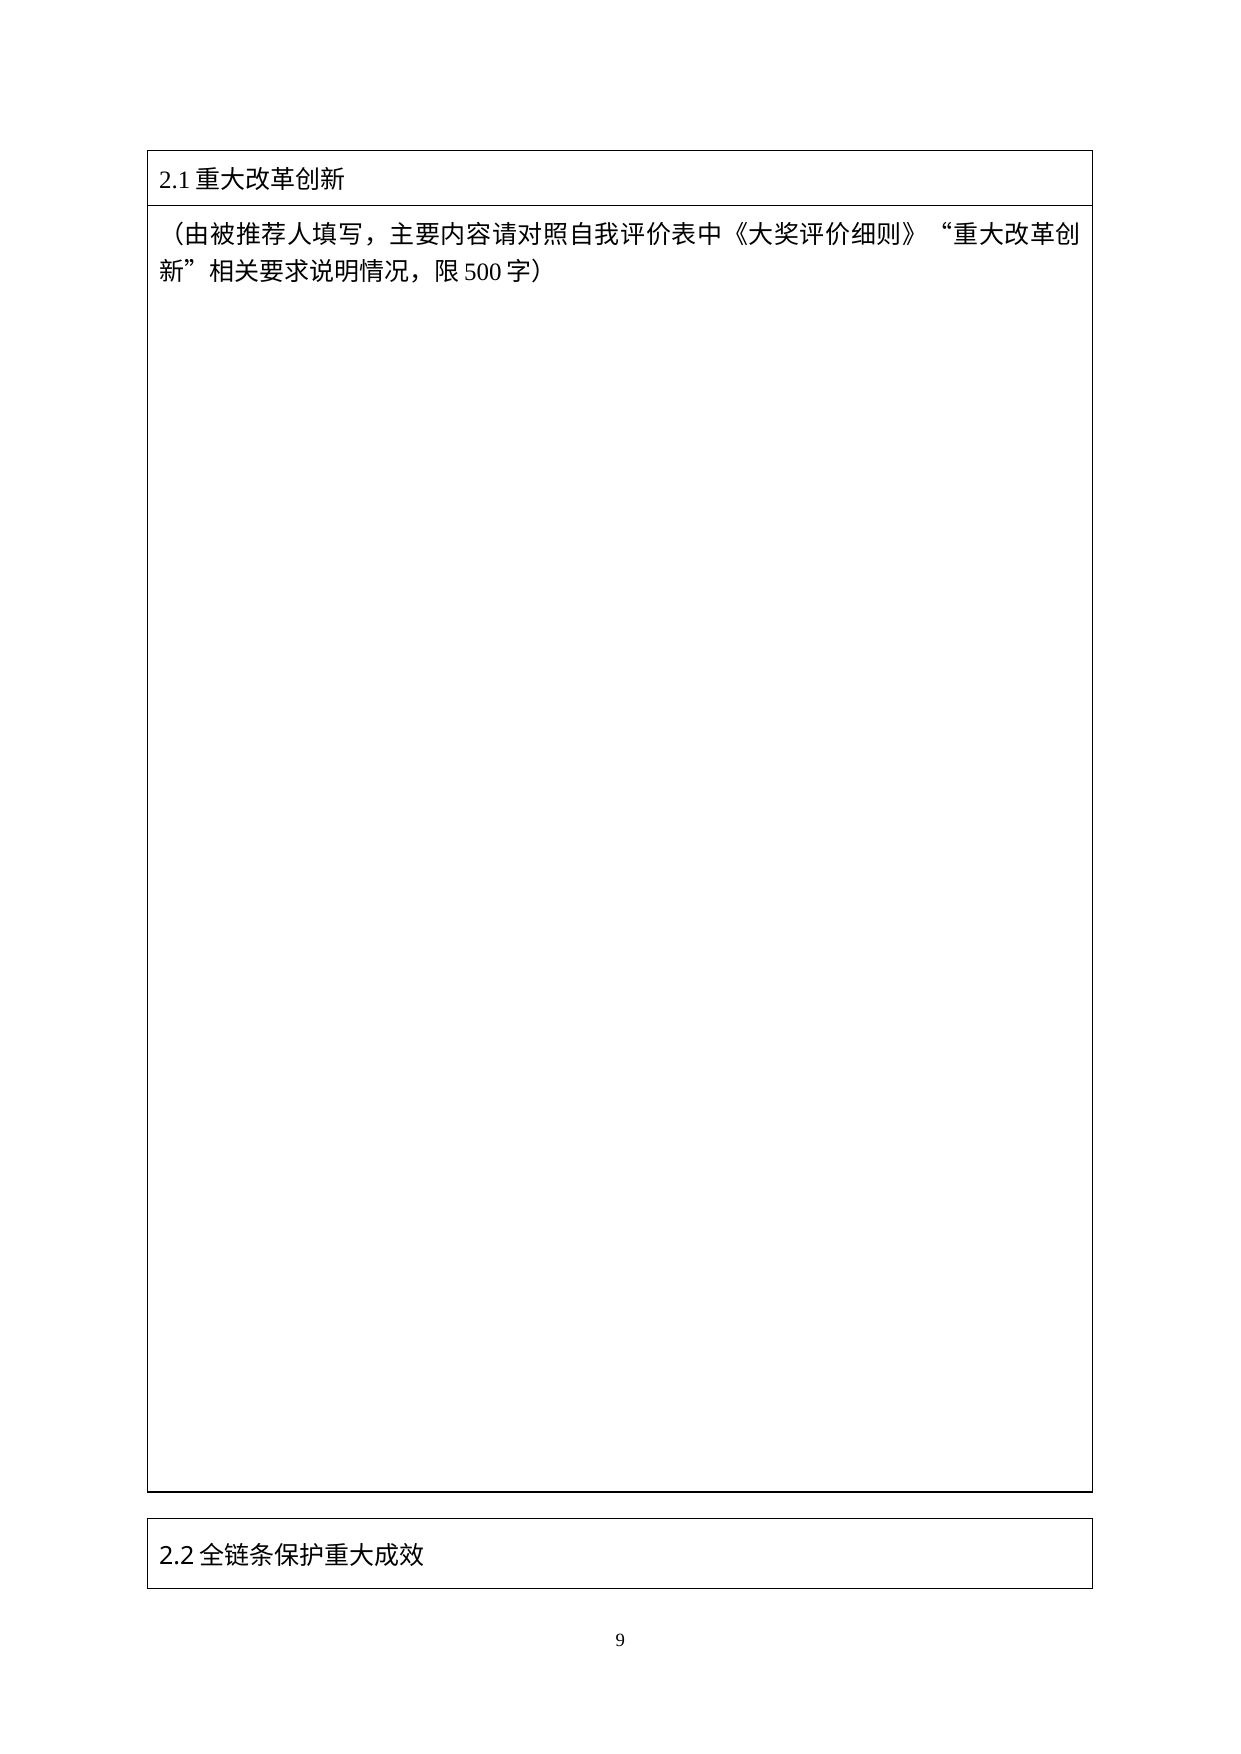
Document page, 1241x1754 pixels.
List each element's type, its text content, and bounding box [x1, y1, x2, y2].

table_cell （由被推荐人填写，主要内容请对照自我评价表中《大奖评价细则》“重大改革创新”相关要求说明情况，限500字） [148, 206, 1092, 1491]
table_cell 2.1重大改革创新 [148, 151, 1092, 205]
table_header 2.2全链条保护重大成效 [148, 1519, 1092, 1588]
